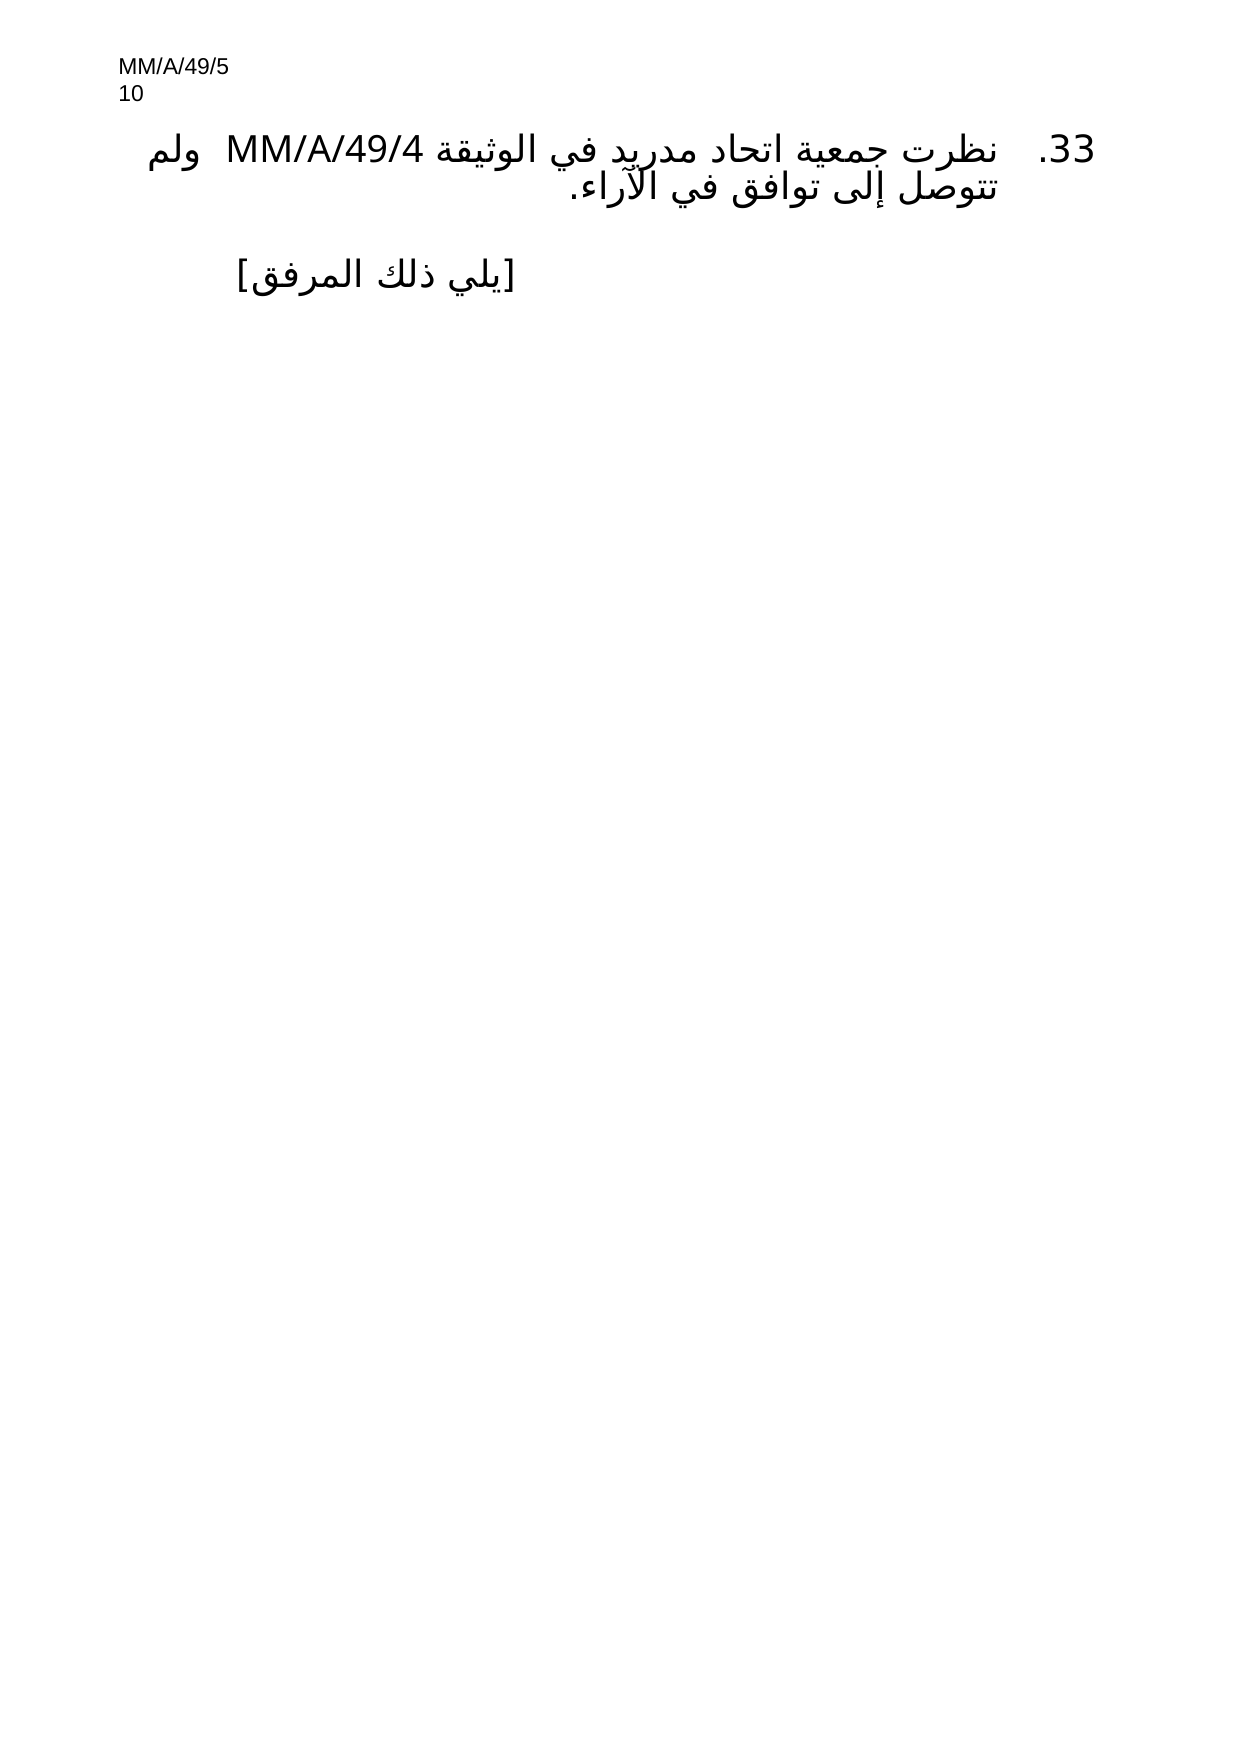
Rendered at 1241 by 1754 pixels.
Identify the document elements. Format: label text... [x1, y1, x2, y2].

list نظرت جمعية اتحاد مدريد في الوثيقة MM/A/49/4 ولم تتوصل إلى توافق في الآراء. [118, 132, 1037, 207]
text [يلي ذلك المرفق] [118, 257, 516, 295]
